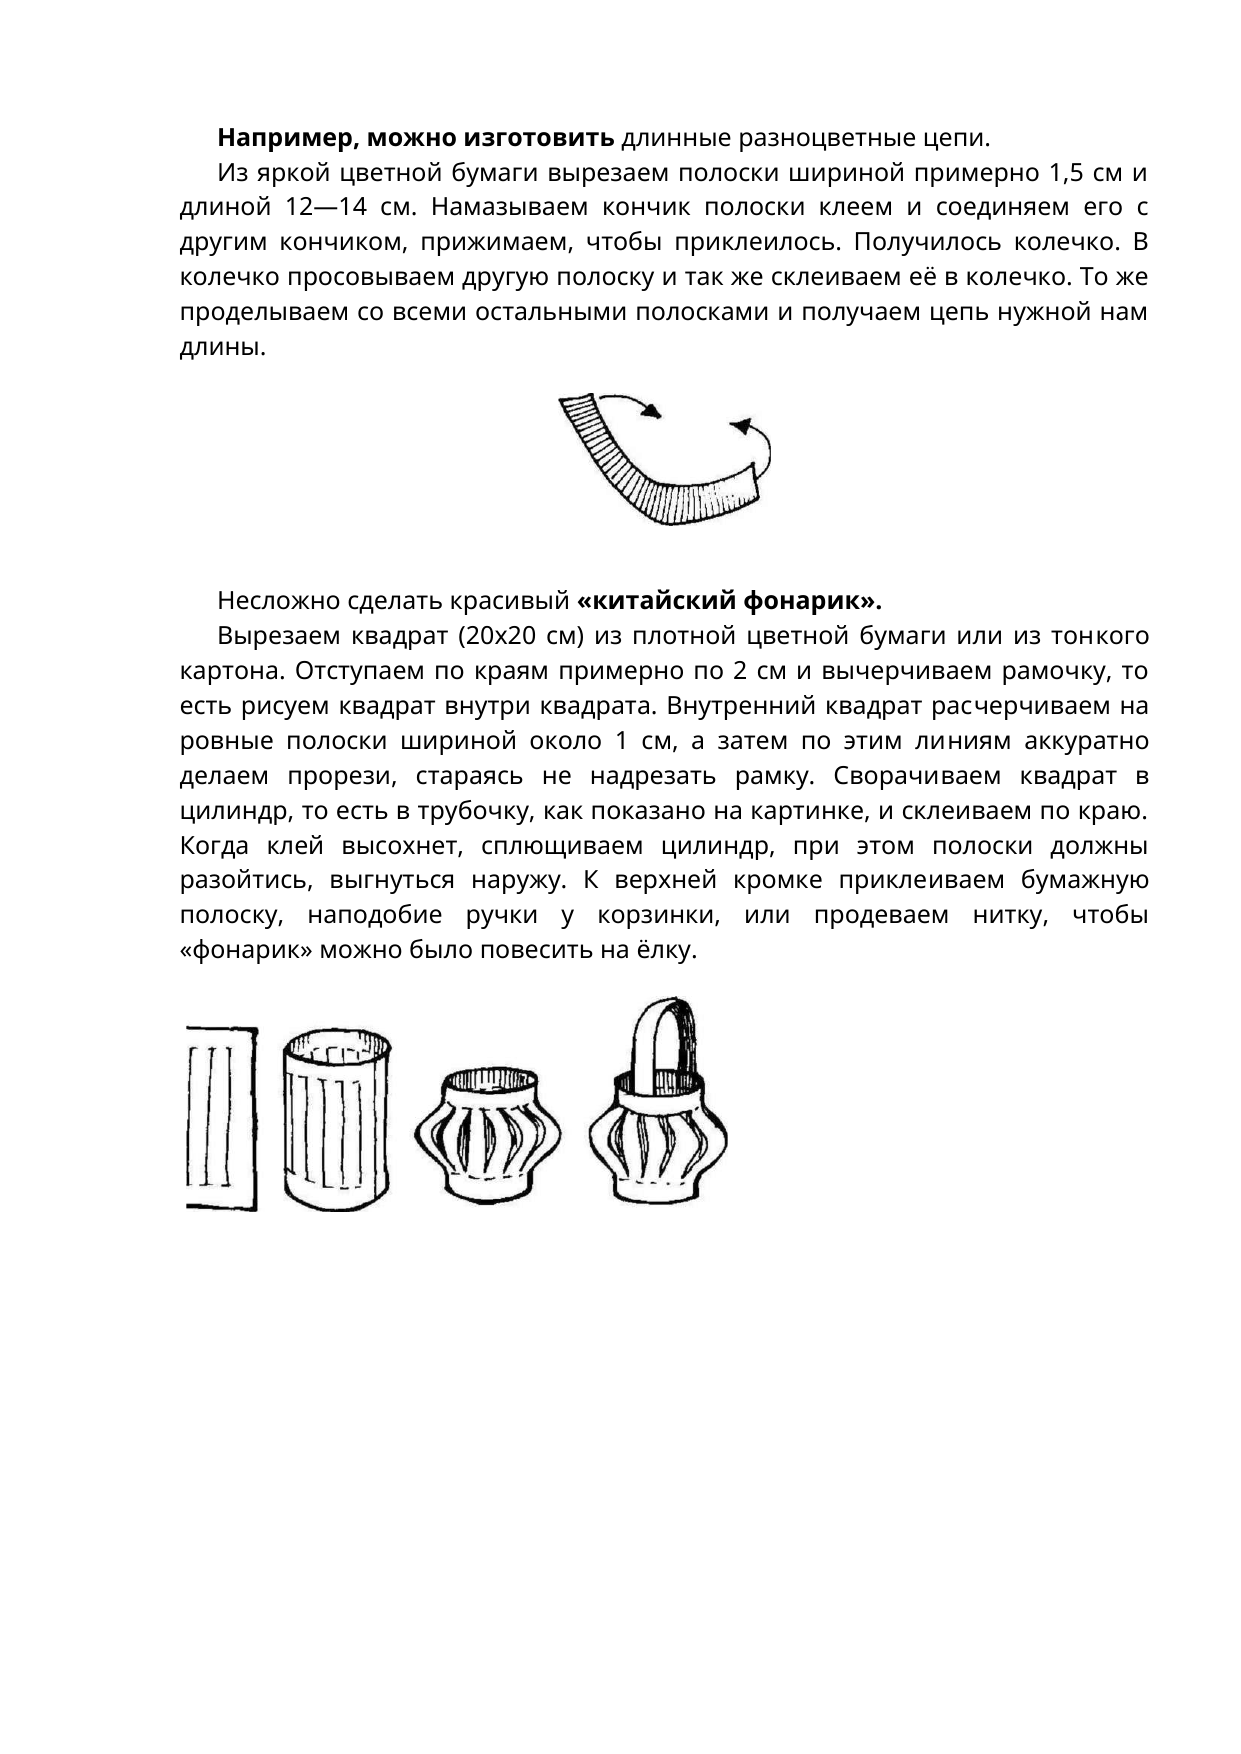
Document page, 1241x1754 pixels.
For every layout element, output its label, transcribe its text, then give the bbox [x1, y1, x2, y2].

picture [186, 996, 728, 1212]
text Несложно сделать красивый «китайский фонарик». [179, 582, 1152, 617]
text Вырезаем квадрат (20x20 см) из плотной цветной бумаги или из тонкого картона. Отступаем по краям примерно по 2 см и вычерчиваем рамочку, то есть рисуем квадрат внутри квадрата. Внутренний квадрат расчерчиваем на ровные полоски шириной около 1 см, а затем по этим линиям аккуратно делаем прорези, стараясь не надрезать рамку. Сворачиваем квадрат в цилиндр, то есть в трубочку, как показано на картинке, и склеиваем по краю. Когда клей высохнет, сплющиваем цилиндр, при этом полоски должны разойтись, выгнуться наружу. К верхней кромке приклеиваем бумажную полоску, наподобие ручки у корзинки, или продеваем нитку, чтобы «фонарик» можно было повесить на ёлку. [179, 617, 1149, 966]
text Например, можно изготовить длинные разноцветные цепи. [179, 118, 1152, 153]
picture [558, 393, 771, 526]
text Из яркой цветной бумаги вырезаем полоски шириной примерно 1,5 см и длиной 12—14 см. Намазываем кончик полоски клеем и соединяем его с другим кончиком, прижимаем, чтобы приклеилось. Получилось колечко. В колечко просовываем другую полоску и так же склеиваем её в колечко. То же проделываем со всеми остальными полосками и получаем цепь нужной нам длины. [179, 153, 1149, 362]
